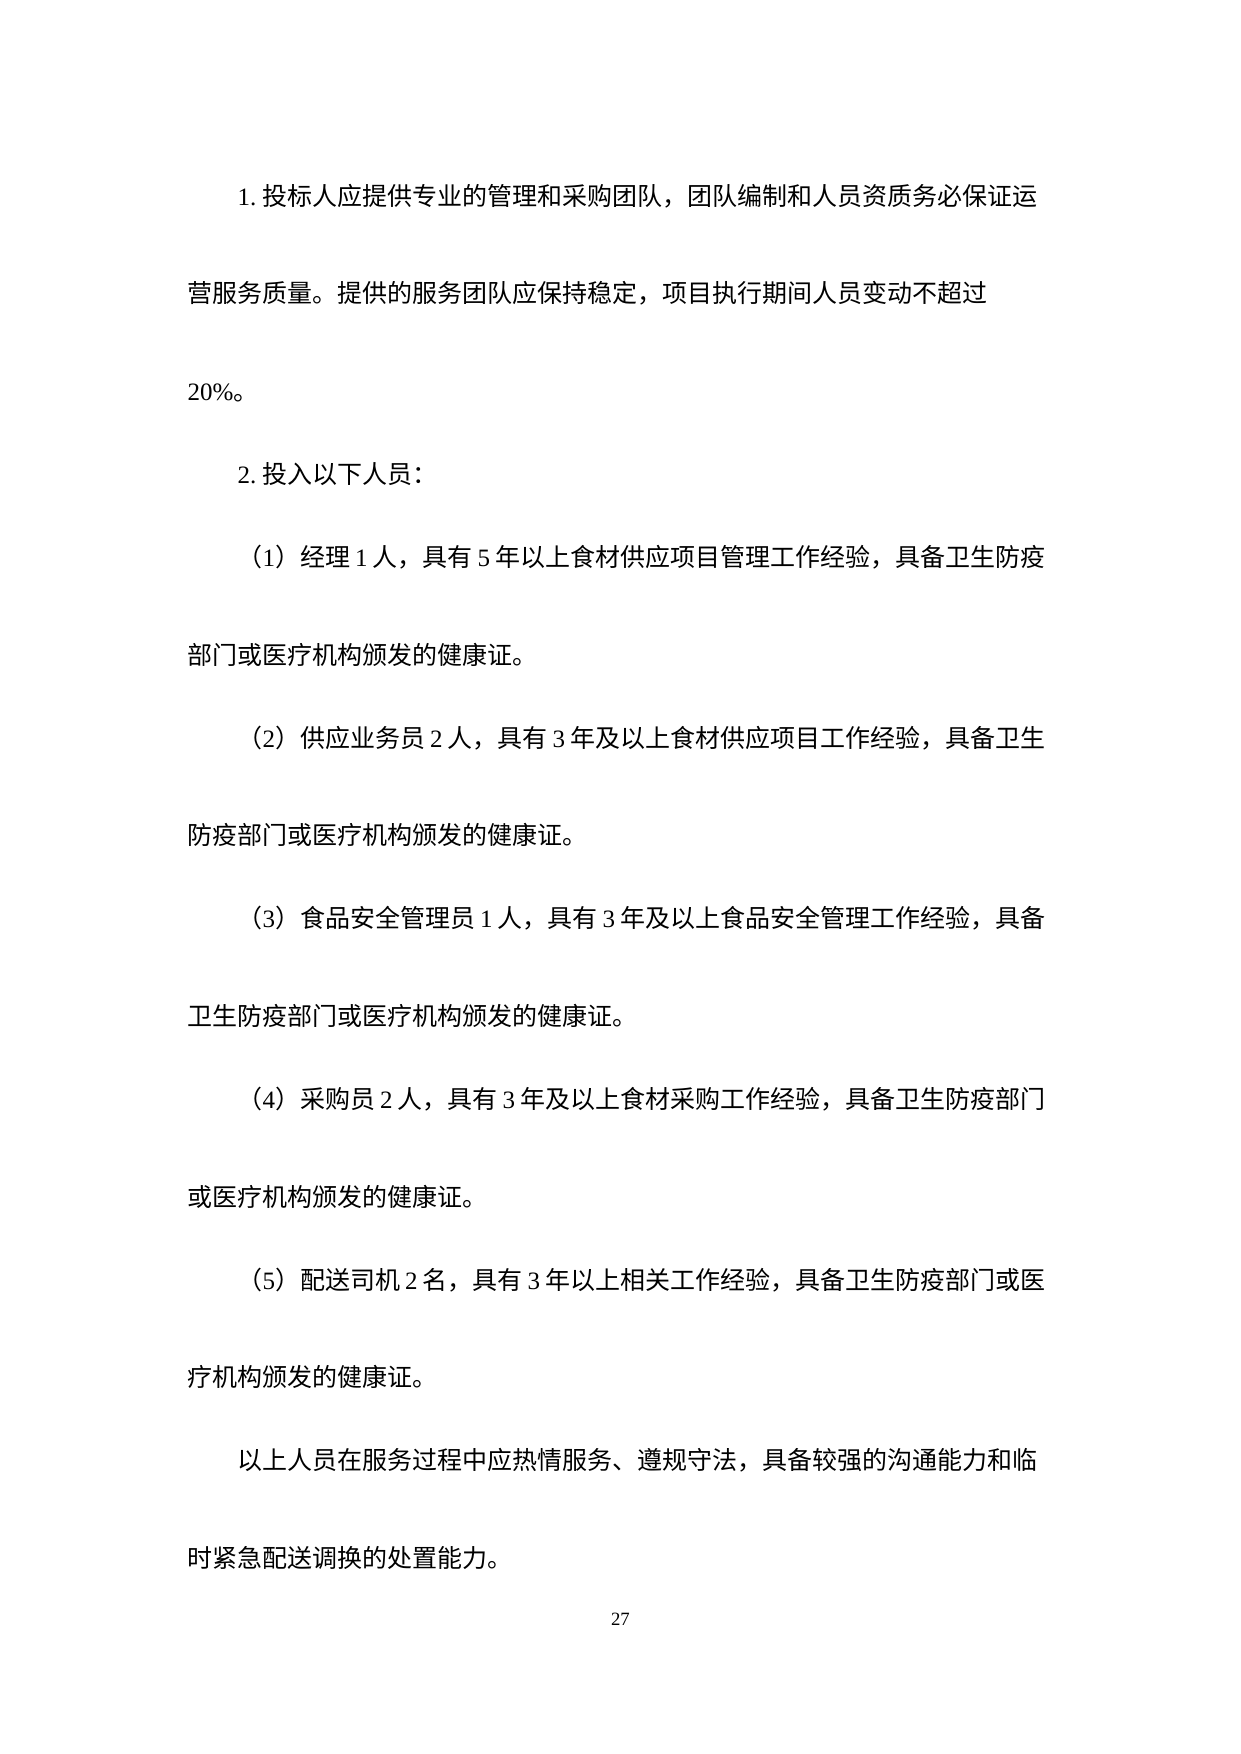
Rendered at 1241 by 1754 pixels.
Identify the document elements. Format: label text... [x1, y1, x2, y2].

text （3）食品安全管理员1人，具有3年及以上食品安全管理工作经验，具备卫生防疫部门或医疗机构颁发的健康证。 [187, 884, 1053, 1047]
text （5）配送司机2名，具有3年以上相关工作经验，具备卫生防疫部门或医疗机构颁发的健康证。 [187, 1246, 1053, 1408]
text 以上人员在服务过程中应热情服务、遵规守法，具备较强的沟通能力和临时紧急配送调换的处置能力。 [187, 1426, 1053, 1589]
text 1. 投标人应提供专业的管理和采购团队，团队编制和人员资质务必保证运营服务质量。提供的服务团队应保持稳定，项目执行期间人员变动不超过20%。 [187, 162, 1053, 422]
text （1）经理1人，具有5年以上食材供应项目管理工作经验，具备卫生防疫部门或医疗机构颁发的健康证。 [187, 523, 1053, 686]
text （2）供应业务员2人，具有3年及以上食材供应项目工作经验，具备卫生防疫部门或医疗机构颁发的健康证。 [187, 704, 1053, 866]
text （4）采购员2人，具有3年及以上食材采购工作经验，具备卫生防疫部门或医疗机构颁发的健康证。 [187, 1065, 1053, 1228]
text 2. 投入以下人员： [187, 440, 1053, 505]
